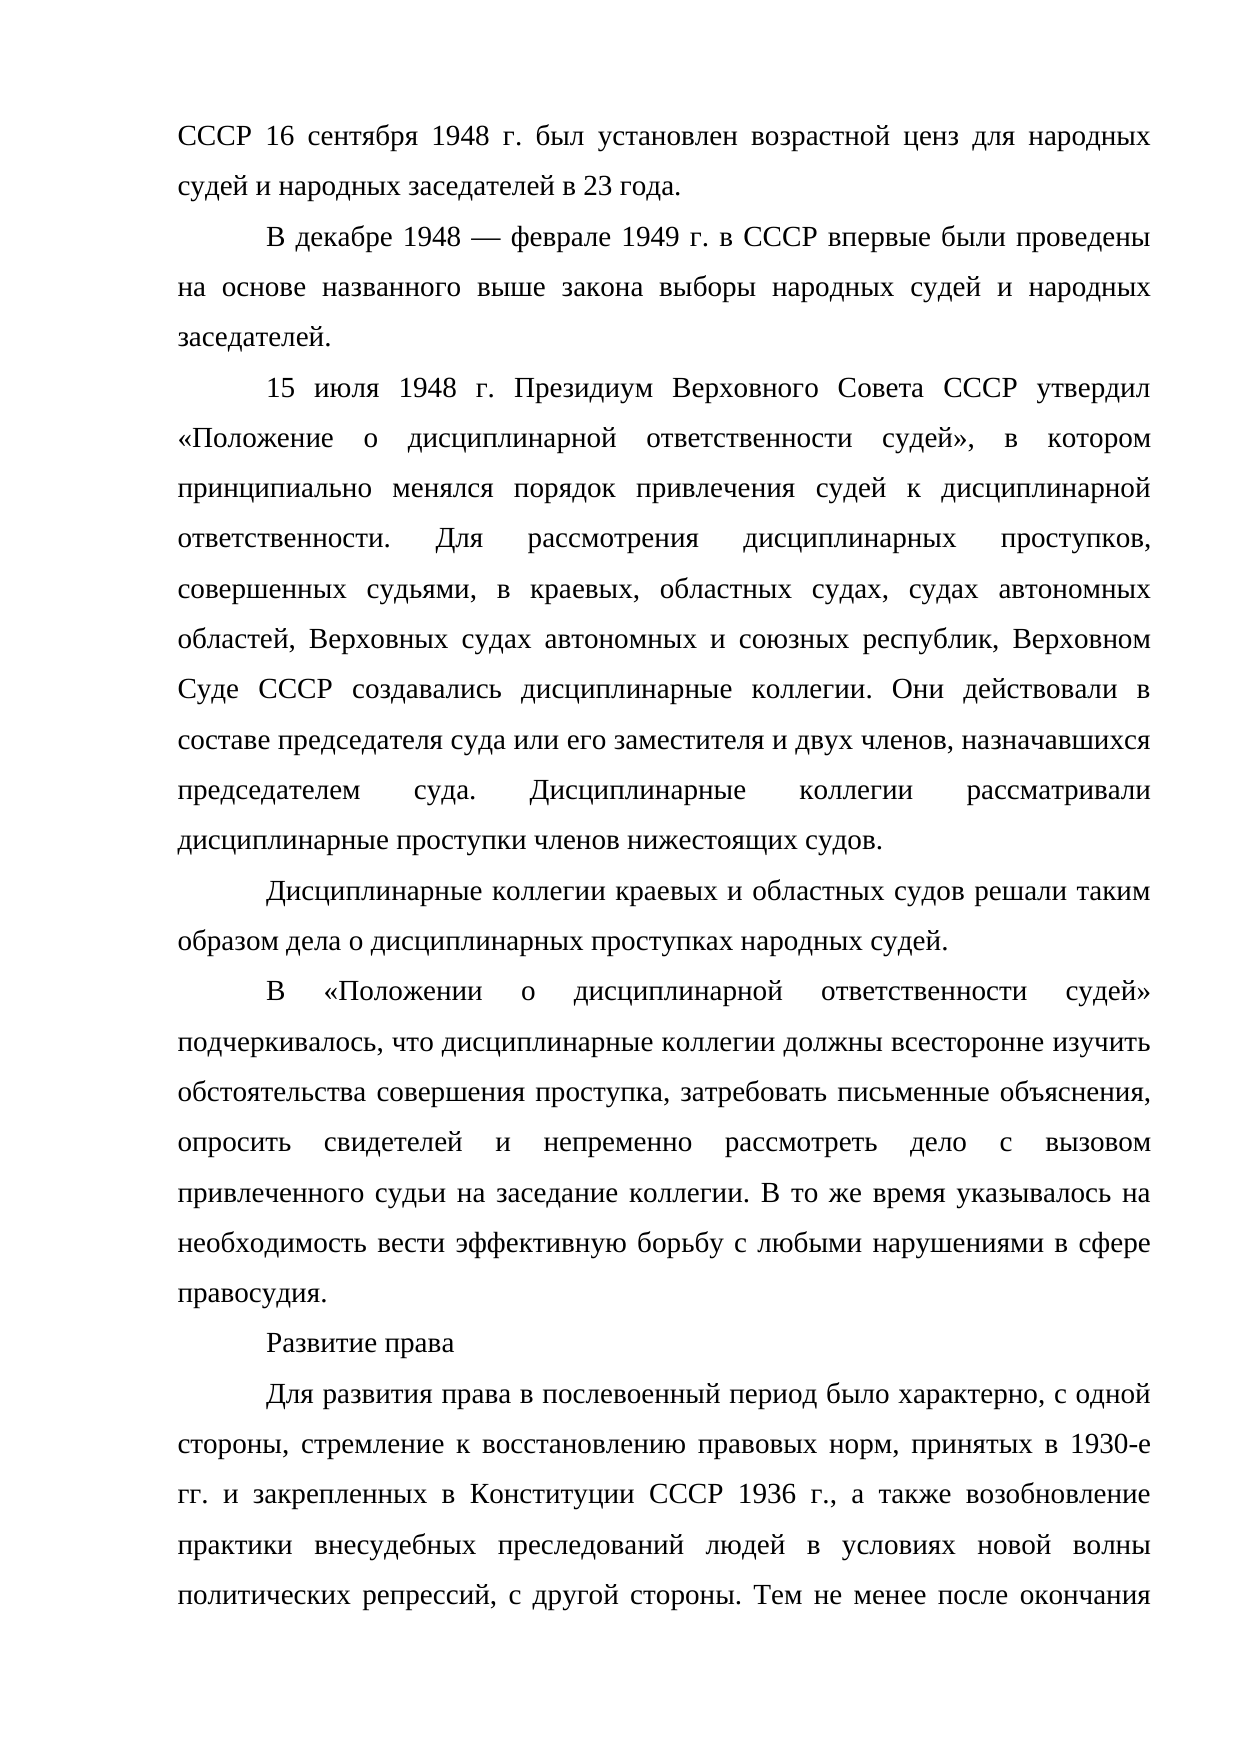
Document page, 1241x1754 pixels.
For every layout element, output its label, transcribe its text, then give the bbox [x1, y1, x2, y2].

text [177, 1376, 1152, 1611]
text В декабре 1948 — феврале 1949 г. в СССР впервые были проведены на основе названного выше закона выборы народных судей и народных заседателей. [177, 219, 1152, 353]
text 15 июля 1948 г. Президиум Верховного Совета СССР утвердил «Положение о дисциплинарной ответственности судей», в котором принципиально менялся порядок привлечения судей к дисциплинарной ответственности. Для рассмотрения дисциплинарных проступков, совершенных судьями, в краевых, областных судах, судах автономных областей, Верховных судах автономных и союзных республик, Верховном Суде СССР создавались дисциплинарные коллегии. Они действовали в составе председателя суда или его заместителя и двух членов, назначавшихся председателем суда. Дисциплинарные коллегии рассматривали дисциплинарные проступки членов нижестоящих судов. [177, 370, 1152, 856]
text Развитие права [177, 1326, 1152, 1359]
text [177, 118, 1152, 202]
text В «Положении о дисциплинарной ответственности судей» подчеркивалось, что дисциплинарные коллегии должны всесторонне изучить обстоятельства совершения проступка, затребовать письменные объяснения, опросить свидетелей и непременно рассмотреть дело с вызовом привлеченного судьи на заседание коллегии. В то же время указывалось на необходимость вести эффективную борьбу с любыми нарушениями в сфере правосудия. [177, 973, 1152, 1309]
text Дисциплинарные коллегии краевых и областных судов решали таким образом дела о дисциплинарных проступках народных судей. [177, 873, 1152, 957]
